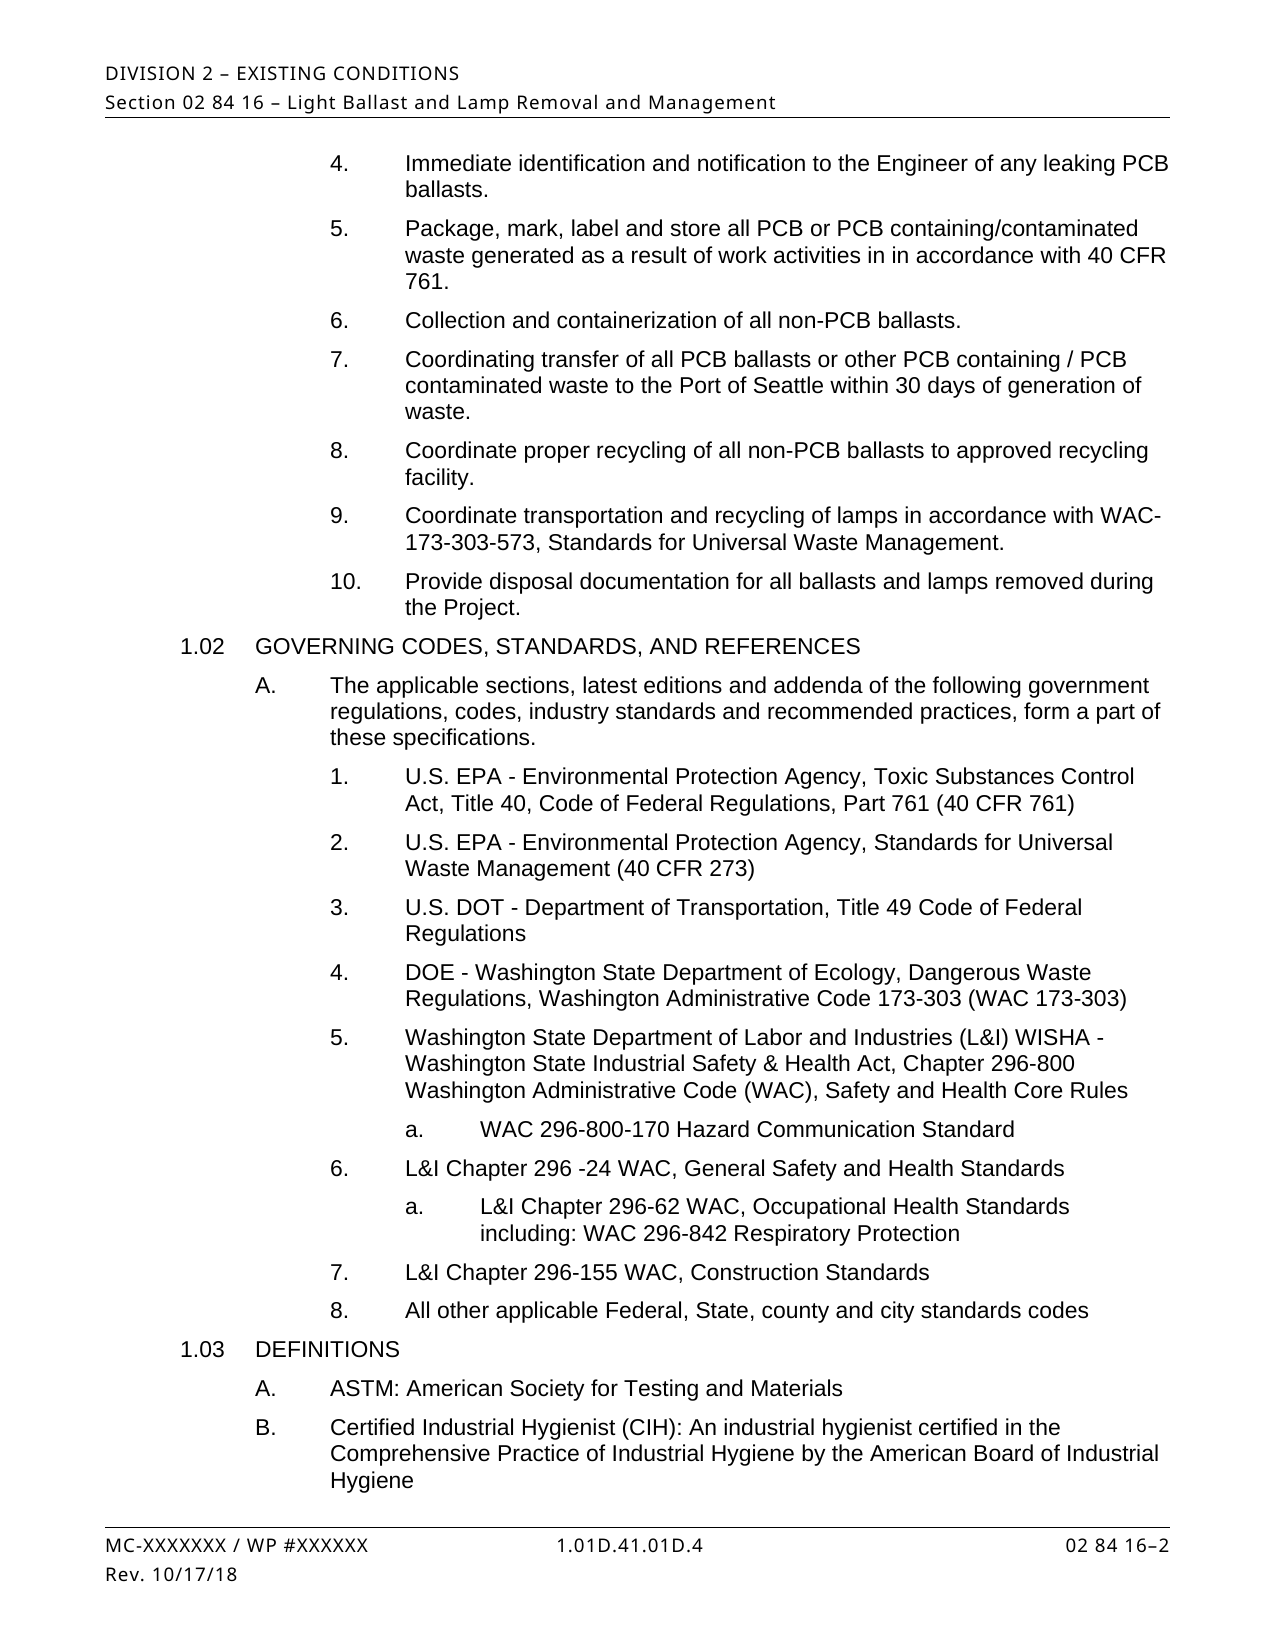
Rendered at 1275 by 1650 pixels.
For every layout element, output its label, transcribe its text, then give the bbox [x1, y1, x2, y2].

list Certified Industrial Hygienist (CIH): An industrial hygienist certified in the Comprehensive Practice of Industrial Hygiene by the American Board of Industrial Hygiene [255, 1414, 1170, 1493]
list The applicable sections, latest editions and addenda of the following government regulations, codes, industry standards and recommended practices, form a part of these specifications. [255, 672, 1170, 751]
list Coordinate proper recycling of all non-PCB ballasts to approved recycling facility. [330, 437, 1170, 490]
list ASTM: American Society for Testing and Materials [255, 1375, 1170, 1401]
list L&I Chapter 296 -24 WAC, General Safety and Health Standards [330, 1154, 1170, 1181]
list DOE - Washington State Department of Ecology, Dangerous Waste Regulations, Washington Administrative Code 173-303 (WAC 173-303) [330, 959, 1170, 1012]
list Provide disposal documentation for all ballasts and lamps removed during the Project. [330, 568, 1170, 620]
list L&I Chapter 296-62 WAC, Occupational Health Standards including: WAC 296-842 Respiratory Protection [405, 1193, 1170, 1246]
list U.S. EPA - Environmental Protection Agency, Toxic Substances Control Act, Title 40, Code of Federal Regulations, Part 761 (40 CFR 761) [330, 763, 1170, 816]
list DEFINITIONS [180, 1336, 1170, 1363]
list Package, mark, label and store all PCB or PCB containing/contaminated waste generated as a result of work activities in in accordance with 40 CFR 761. [330, 215, 1170, 294]
list Collection and containerization of all non-PCB ballasts. [330, 307, 1170, 333]
list L&I Chapter 296-155 WAC, Construction Standards [330, 1258, 1170, 1285]
list U.S. DOT - Department of Transportation, Title 49 Code of Federal Regulations [330, 894, 1170, 946]
list GOVERNING CODES, STANDARDS, AND REFERENCES [180, 633, 1170, 659]
list U.S. EPA - Environmental Protection Agency, Standards for Universal Waste Management (40 CFR 273) [330, 828, 1170, 881]
list Coordinate transportation and recycling of lamps in accordance with WAC-173-303-573, Standards for Universal Waste Management. [330, 502, 1170, 555]
list Coordinating transfer of all PCB ballasts or other PCB containing / PCB contaminated waste to the Port of Seattle within 30 days of generation of waste. [330, 346, 1170, 425]
list All other applicable Federal, State, county and city standards codes [330, 1297, 1170, 1324]
list Washington State Department of Labor and Industries (L&I) WISHA - Washington State Industrial Safety & Health Act, Chapter 296-800 Washington Administrative Code (WAC), Safety and Health Core Rules [330, 1024, 1170, 1103]
list Immediate identification and notification to the Engineer of any leaking PCB ballasts. [330, 150, 1170, 203]
list WAC 296-800-170 Hazard Communication Standard [405, 1116, 1170, 1142]
